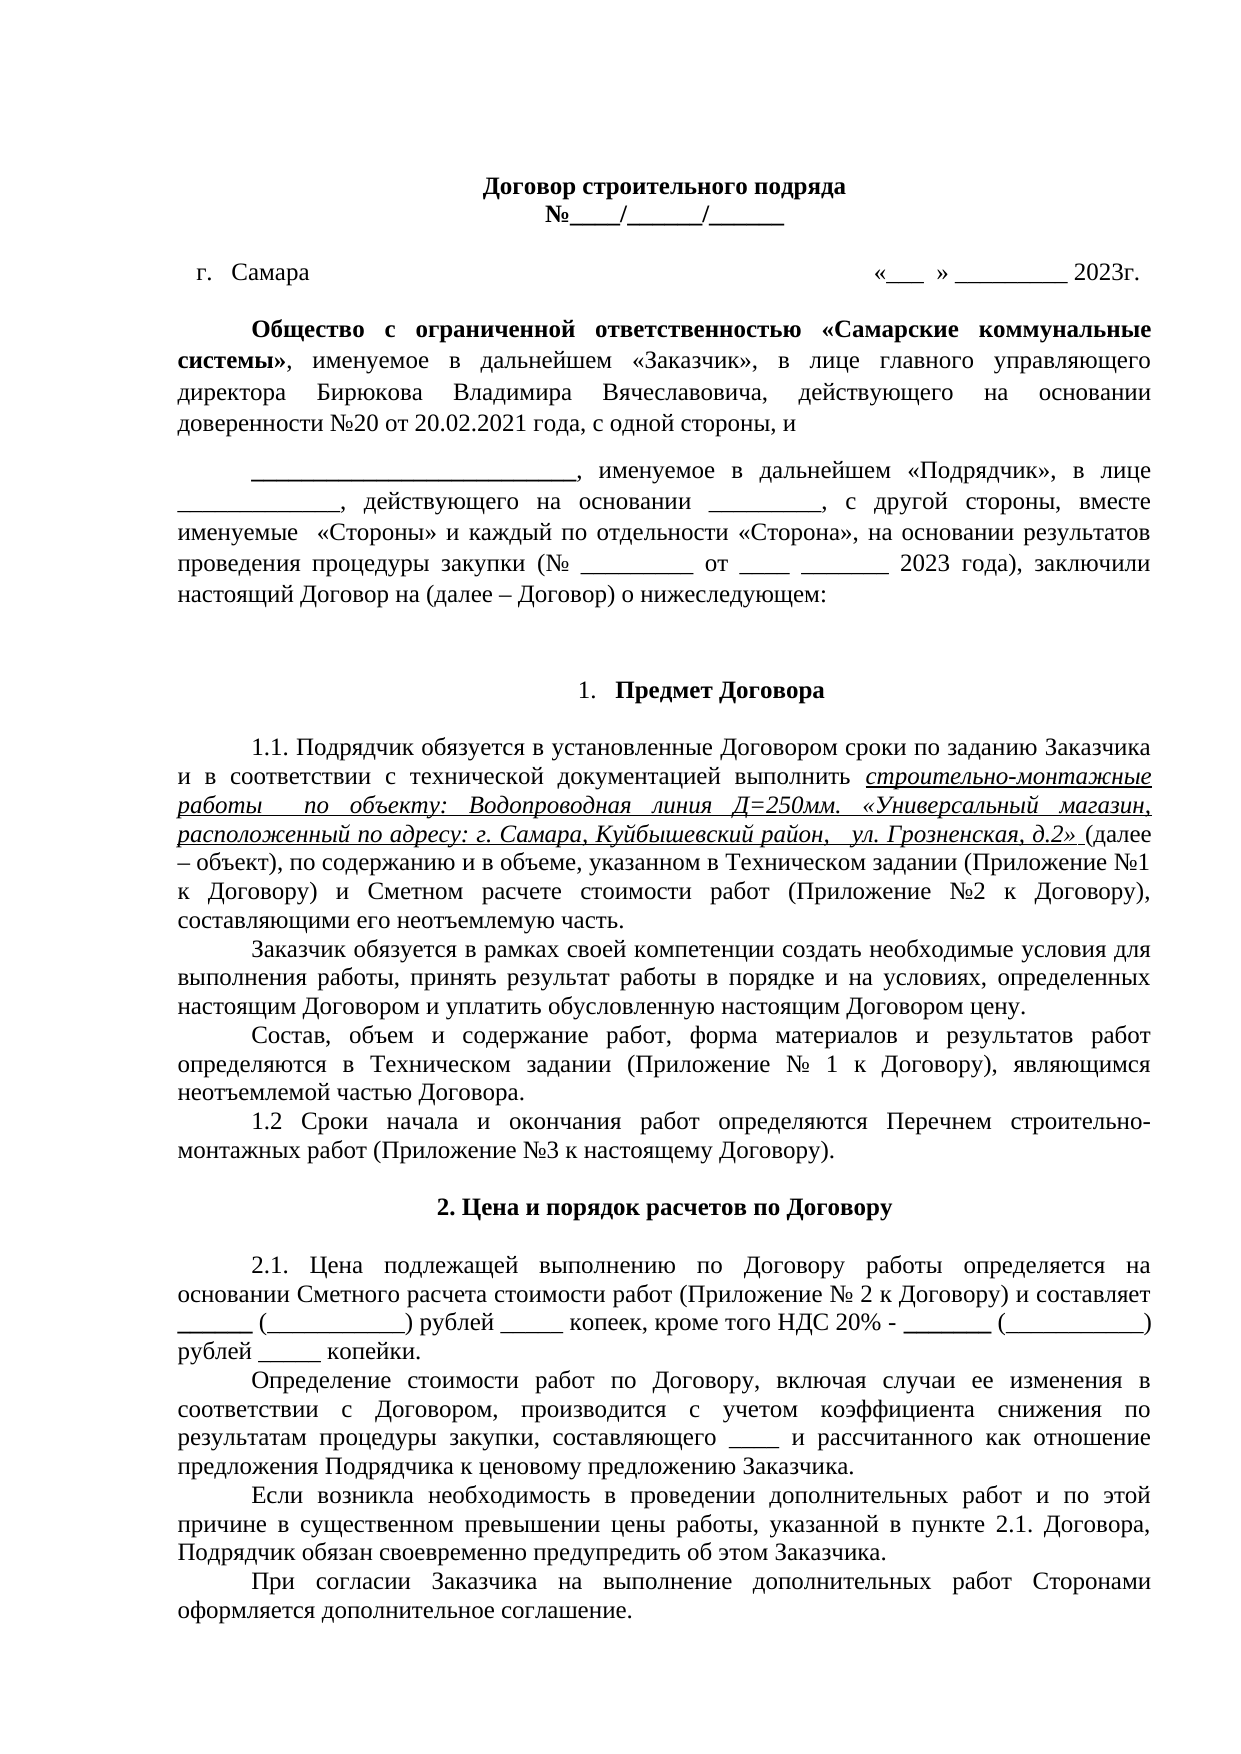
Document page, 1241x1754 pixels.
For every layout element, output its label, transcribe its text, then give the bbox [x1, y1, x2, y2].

text 1.1. Подрядчик обязуется в установленные Договором сроки по заданию Заказчика и в соответствии с технической документацией выполнить строительно-монтажные работы по объекту: Водопроводная линия Д=250мм. «Универсальный магазин, расположенный по адресу: г. Самара, Куйбышевский район, ул. Грозненская, д.2» (далее – объект), по содержанию и в объеме, указанном в Техническом задании (Приложение №1 к Договору) и Сметном расчете стоимости работ (Приложение №2 к Договору), составляющими его неотъемлемую часть. [177, 816, 1152, 934]
text 2.1. Цена подлежащей выполнению по Договору работы определяется на основании Сметного расчета стоимости работ (Приложение № 2 к Договору) и составляет ______ (___________) рублей _____ копеек, кроме того НДС 20% - _______ (___________) рублей _____ копейки. [177, 1250, 1152, 1365]
text При согласии Заказчика на выполнение дополнительных работ Сторонами оформляется дополнительное соглашение. [177, 1566, 1152, 1624]
text Заказчик обязуется в рамках своей компетенции создать необходимые условия для выполнения работы, принять результат работы в порядке и на условиях, определенных настоящим Договором и уплатить обусловленную настоящим Договором цену. [177, 934, 1152, 1020]
text Состав, объем и содержание работ, форма материалов и результатов работ определяются в Техническом задании (Приложение № 1 к Договору), являющимся неотъемлемой частью Договора. [177, 1020, 1152, 1106]
text Договор строительного подряда [177, 171, 1152, 199]
text Общество с ограниченной ответственностью «Самарские коммунальные системы», именуемое в дальнейшем «Заказчик», в лице главного управляющего директора Бирюкова Владимира Вячеславовича, действующего на основании доверенности №20 от 20.02.2021 года, с одной стороны, и [177, 314, 1152, 436]
text Если возникла необходимость в проведении дополнительных работ и по этой причине в существенном превышении цены работы, указанной в пункте 2.1. Договора, Подрядчик обязан своевременно предупредить об этом Заказчика. [177, 1480, 1152, 1566]
text 1.2 Сроки начала и окончания работ определяются Перечнем строительно-монтажных работ (Приложение №3 к настоящему Договору). [177, 1106, 1152, 1164]
text Определение стоимости работ по Договору, включая случаи ее изменения в соответствии с Договором, производится с учетом коэффициента снижения по результатам процедуры закупки, составляющего ____ и рассчитанного как отношение предложения Подрядчика к ценовому предложению Заказчика. [177, 1365, 1152, 1480]
text 1.1. Подрядчик обязуется в установленные Договором сроки по заданию Заказчика и в соответствии с технической документацией выполнить строительно-монтажные работы по объекту: Водопроводная линия Д=250мм. «Универсальный магазин, расположенный по адресу: г. Самара, Куйбышевский район, ул. Грозненская, д.2» (далее – объект), по содержанию и в объеме, указанном в Техническом задании (Приложение №1 к Договору) и Сметном расчете стоимости работ (Приложение №2 к Договору), составляющими его неотъемлемую часть. [177, 732, 1152, 815]
text 2. Цена и порядок расчетов по Договору [177, 1192, 1152, 1221]
list Предмет Договора [251, 675, 1152, 704]
text №____/______/______ [177, 199, 1152, 228]
text __________________________, именуемое в дальнейшем «Подрядчик», в лице _____________, действующего на основании _________, с другой стороны, вместе именуемые «Стороны» и каждый по отдельности «Сторона», на основании результатов проведения процедуры закупки (№ _________ от ____ _______ 2023 года), заключили настоящий Договор на (далее – Договор) о нижеследующем: [177, 455, 1152, 608]
text г. Самара «___ » _________ 2023г. [177, 257, 1152, 286]
